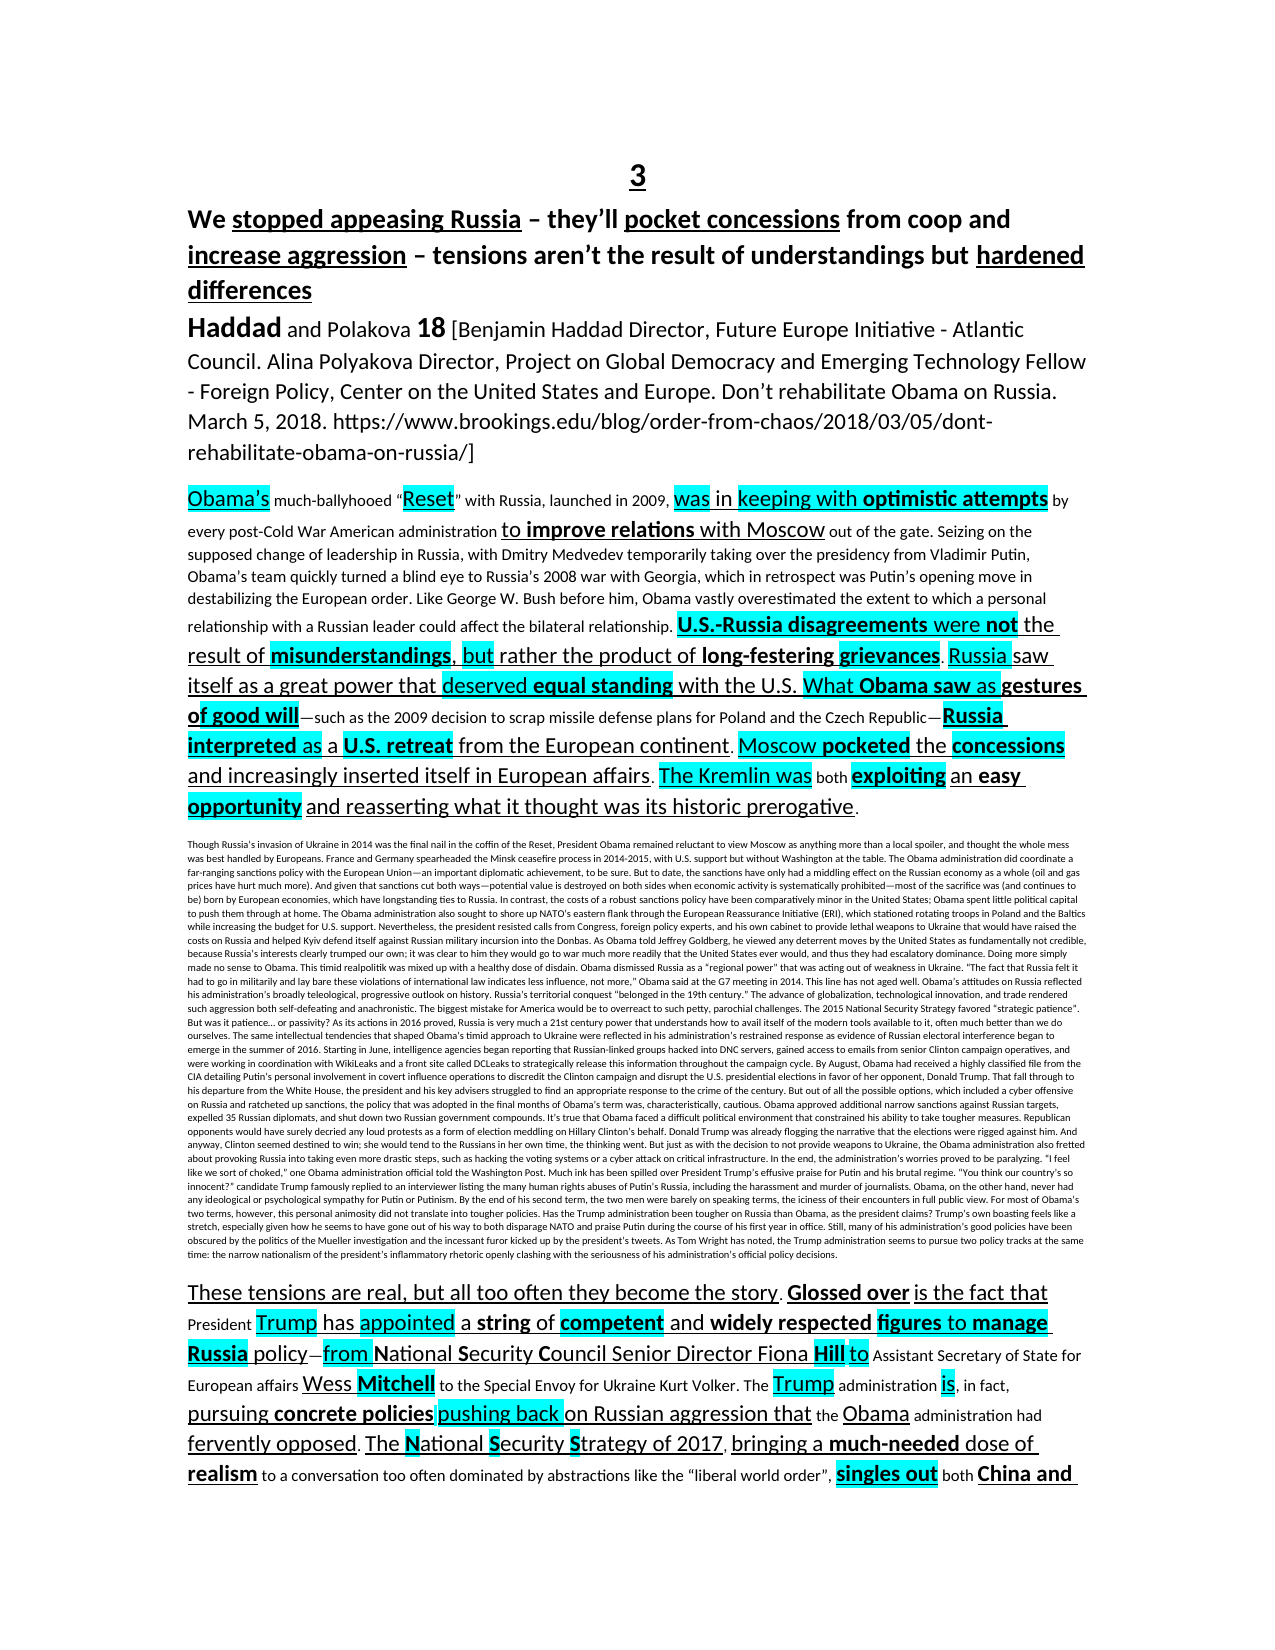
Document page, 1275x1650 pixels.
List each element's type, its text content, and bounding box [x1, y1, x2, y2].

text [187, 1278, 1087, 1488]
subtitle We stopped appeasing Russia – they’ll pocket concessions from coop and increase aggression – tensions aren’t the result of understandings but hardened differences [187, 202, 1087, 307]
text Obama’s much-ballyhooed “Reset” with Russia, launched in 2009, was in keeping with optimistic attempts by every post-Cold War American administration to improve relations with Moscow out of the gate. Seizing on the supposed change of leadership in Russia, with Dmitry Medvedev temporarily taking over the presidency from Vladimir Putin, Obama’s team quickly turned a blind eye to Russia’s 2008 war with Georgia, which in retrospect was Putin’s opening move in destabilizing the European order. Like George W. Bush before him, Obama vastly overestimated the extent to which a personal relationship with a Russian leader could affect the bilateral relationship. U.S.-Russia disagreements were not the result of misunderstandings, but rather the product of long-festering grievances. Russia saw itself as a great power that deserved equal standing with the U.S. What Obama saw as gestures of good will—such as the 2009 decision to scrap missile defense plans for Poland and the Czech Republic—Russia interpreted as a U.S. retreat from the European continent. Moscow pocketed the concessions and increasingly inserted itself in European affairs. The Kremlin was both exploiting an easy opportunity and reasserting what it thought was its historic prerogative. [187, 696, 1087, 820]
text Obama’s much-ballyhooed “Reset” with Russia, launched in 2009, was in keeping with optimistic attempts by every post-Cold War American administration to improve relations with Moscow out of the gate. Seizing on the supposed change of leadership in Russia, with Dmitry Medvedev temporarily taking over the presidency from Vladimir Putin, Obama’s team quickly turned a blind eye to Russia’s 2008 war with Georgia, which in retrospect was Putin’s opening move in destabilizing the European order. Like George W. Bush before him, Obama vastly overestimated the extent to which a personal relationship with a Russian leader could affect the bilateral relationship. U.S.-Russia disagreements were not the result of misunderstandings, but rather the product of long-festering grievances. Russia saw itself as a great power that deserved equal standing with the U.S. What Obama saw as gestures of good will—such as the 2009 decision to scrap missile defense plans for Poland and the Czech Republic—Russia interpreted as a U.S. retreat from the European continent. Moscow pocketed the concessions and increasingly inserted itself in European affairs. The Kremlin was both exploiting an easy opportunity and reasserting what it thought was its historic prerogative. [187, 484, 1087, 695]
text Haddad and Polakova 18 [Benjamin Haddad Director, Future Europe Initiative - Atlantic Council. Alina Polyakova Director, Project on Global Democracy and Emerging Technology Fellow - Foreign Policy, Center on the United States and Europe. Don’t rehabilitate Obama on Russia. March 5, 2018. https://www.brookings.edu/blog/order-from-chaos/2018/03/05/dont-rehabilitate-obama-on-russia/] [187, 309, 1087, 466]
subtitle 3 [187, 154, 1087, 195]
